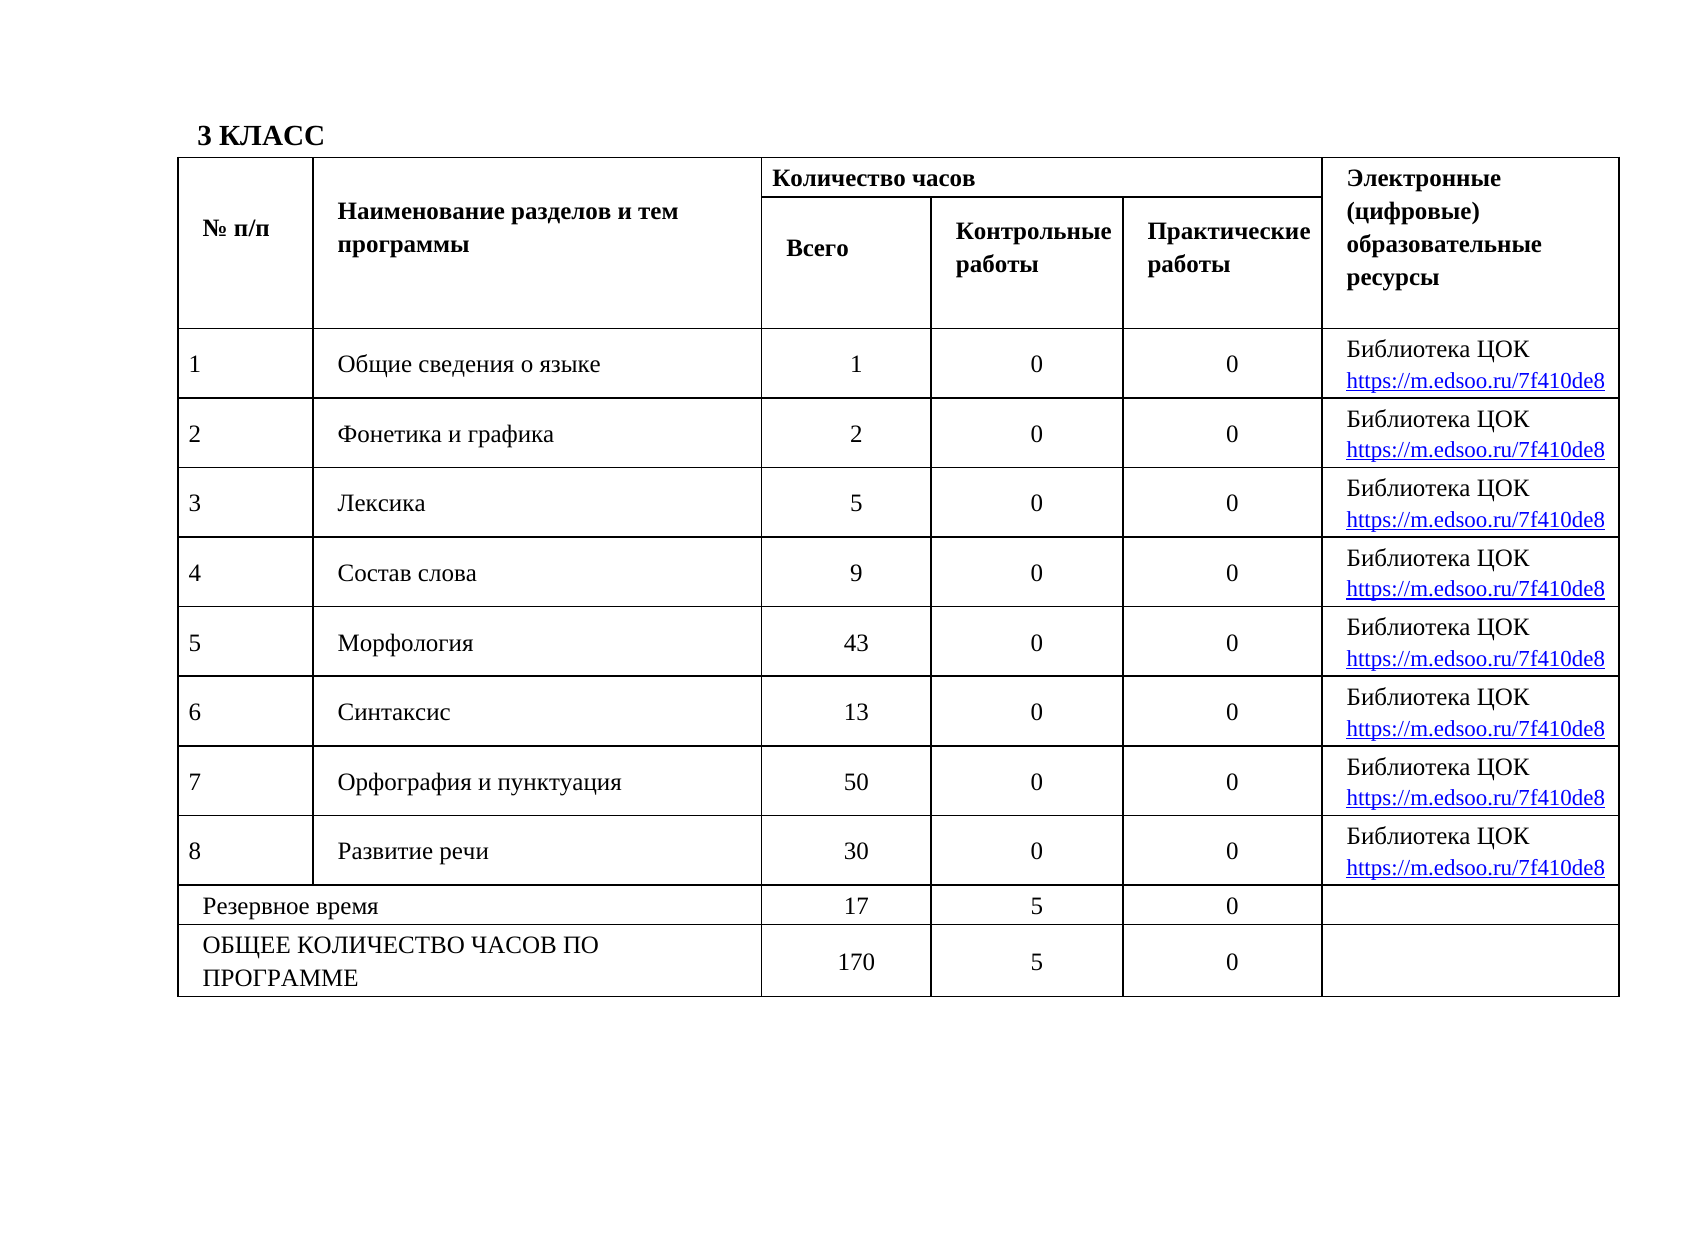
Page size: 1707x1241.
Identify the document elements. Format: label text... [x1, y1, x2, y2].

table_cell [1323, 925, 1618, 996]
table_cell Библиотека ЦОК https://m.edsoo.ru/7f410de8 [1323, 816, 1618, 884]
table_cell 2 [179, 399, 312, 467]
table_cell 0 [1124, 677, 1321, 745]
table_header № п/п [179, 158, 312, 327]
table_cell 0 [932, 747, 1122, 814]
table_cell Синтаксис [314, 677, 761, 745]
table_cell 7 [179, 747, 312, 814]
table_cell 0 [1124, 468, 1321, 536]
table_header Количество часов [762, 158, 1321, 196]
table_cell Библиотека ЦОК https://m.edsoo.ru/7f410de8 [1323, 538, 1618, 606]
table_cell 8 [179, 816, 312, 884]
table_cell 6 [179, 677, 312, 745]
table_cell 2 [762, 399, 930, 467]
table_cell 5 [932, 925, 1122, 996]
table_cell Морфология [314, 607, 761, 675]
table_cell 5 [179, 607, 312, 675]
table_cell 0 [932, 607, 1122, 675]
table_cell 0 [1124, 886, 1321, 923]
table_cell [1323, 886, 1618, 923]
table_cell Библиотека ЦОК https://m.edsoo.ru/7f410de8 [1323, 329, 1618, 397]
table_cell Резервное время [179, 886, 761, 923]
table_cell 17 [762, 886, 930, 923]
table_cell Всего [762, 198, 930, 327]
table_cell 0 [1124, 816, 1321, 884]
table_cell 0 [1124, 607, 1321, 675]
table_cell 0 [932, 329, 1122, 397]
table_cell 0 [932, 538, 1122, 606]
table_cell 0 [1124, 538, 1321, 606]
table_cell 3 [179, 468, 312, 536]
table_cell 0 [932, 677, 1122, 745]
table_cell 13 [762, 677, 930, 745]
table_cell ОБЩЕЕ КОЛИЧЕСТВО ЧАСОВ ПО ПРОГРАММЕ [179, 925, 761, 996]
table_cell Фонетика и графика [314, 399, 761, 467]
table_cell 1 [179, 329, 312, 397]
table_cell Библиотека ЦОК https://m.edsoo.ru/7f410de8 [1323, 747, 1618, 814]
table_cell 5 [932, 886, 1122, 923]
table_cell 4 [179, 538, 312, 606]
table_cell Библиотека ЦОК https://m.edsoo.ru/7f410de8 [1323, 677, 1618, 745]
table_cell Общие сведения о языке [314, 329, 761, 397]
table_cell 43 [762, 607, 930, 675]
text 3 КЛАСС [190, 118, 1618, 152]
table_cell 30 [762, 816, 930, 884]
table_cell 0 [932, 816, 1122, 884]
table_cell 50 [762, 747, 930, 814]
table_cell 0 [932, 468, 1122, 536]
table_cell Состав слова [314, 538, 761, 606]
table_cell 1 [762, 329, 930, 397]
table_cell 9 [762, 538, 930, 606]
table_cell 0 [1124, 747, 1321, 814]
table_cell 0 [1124, 925, 1321, 996]
table_cell Орфография и пунктуация [314, 747, 761, 814]
table_cell 0 [1124, 329, 1321, 397]
table_cell Библиотека ЦОК https://m.edsoo.ru/7f410de8 [1323, 607, 1618, 675]
table_cell Лексика [314, 468, 761, 536]
table_cell 0 [932, 399, 1122, 467]
table_cell Библиотека ЦОК https://m.edsoo.ru/7f410de8 [1323, 468, 1618, 536]
table_cell Развитие речи [314, 816, 761, 884]
table_header Наименование разделов и тем программы [314, 158, 761, 327]
table_header Электронные (цифровые) образовательные ресурсы [1323, 158, 1618, 327]
table_cell 170 [762, 925, 930, 996]
table_cell 5 [762, 468, 930, 536]
table_cell Практические работы [1124, 198, 1321, 327]
table_cell Библиотека ЦОК https://m.edsoo.ru/7f410de8 [1323, 399, 1618, 467]
table_cell 0 [1124, 399, 1321, 467]
table_cell Контрольные работы [932, 198, 1122, 327]
